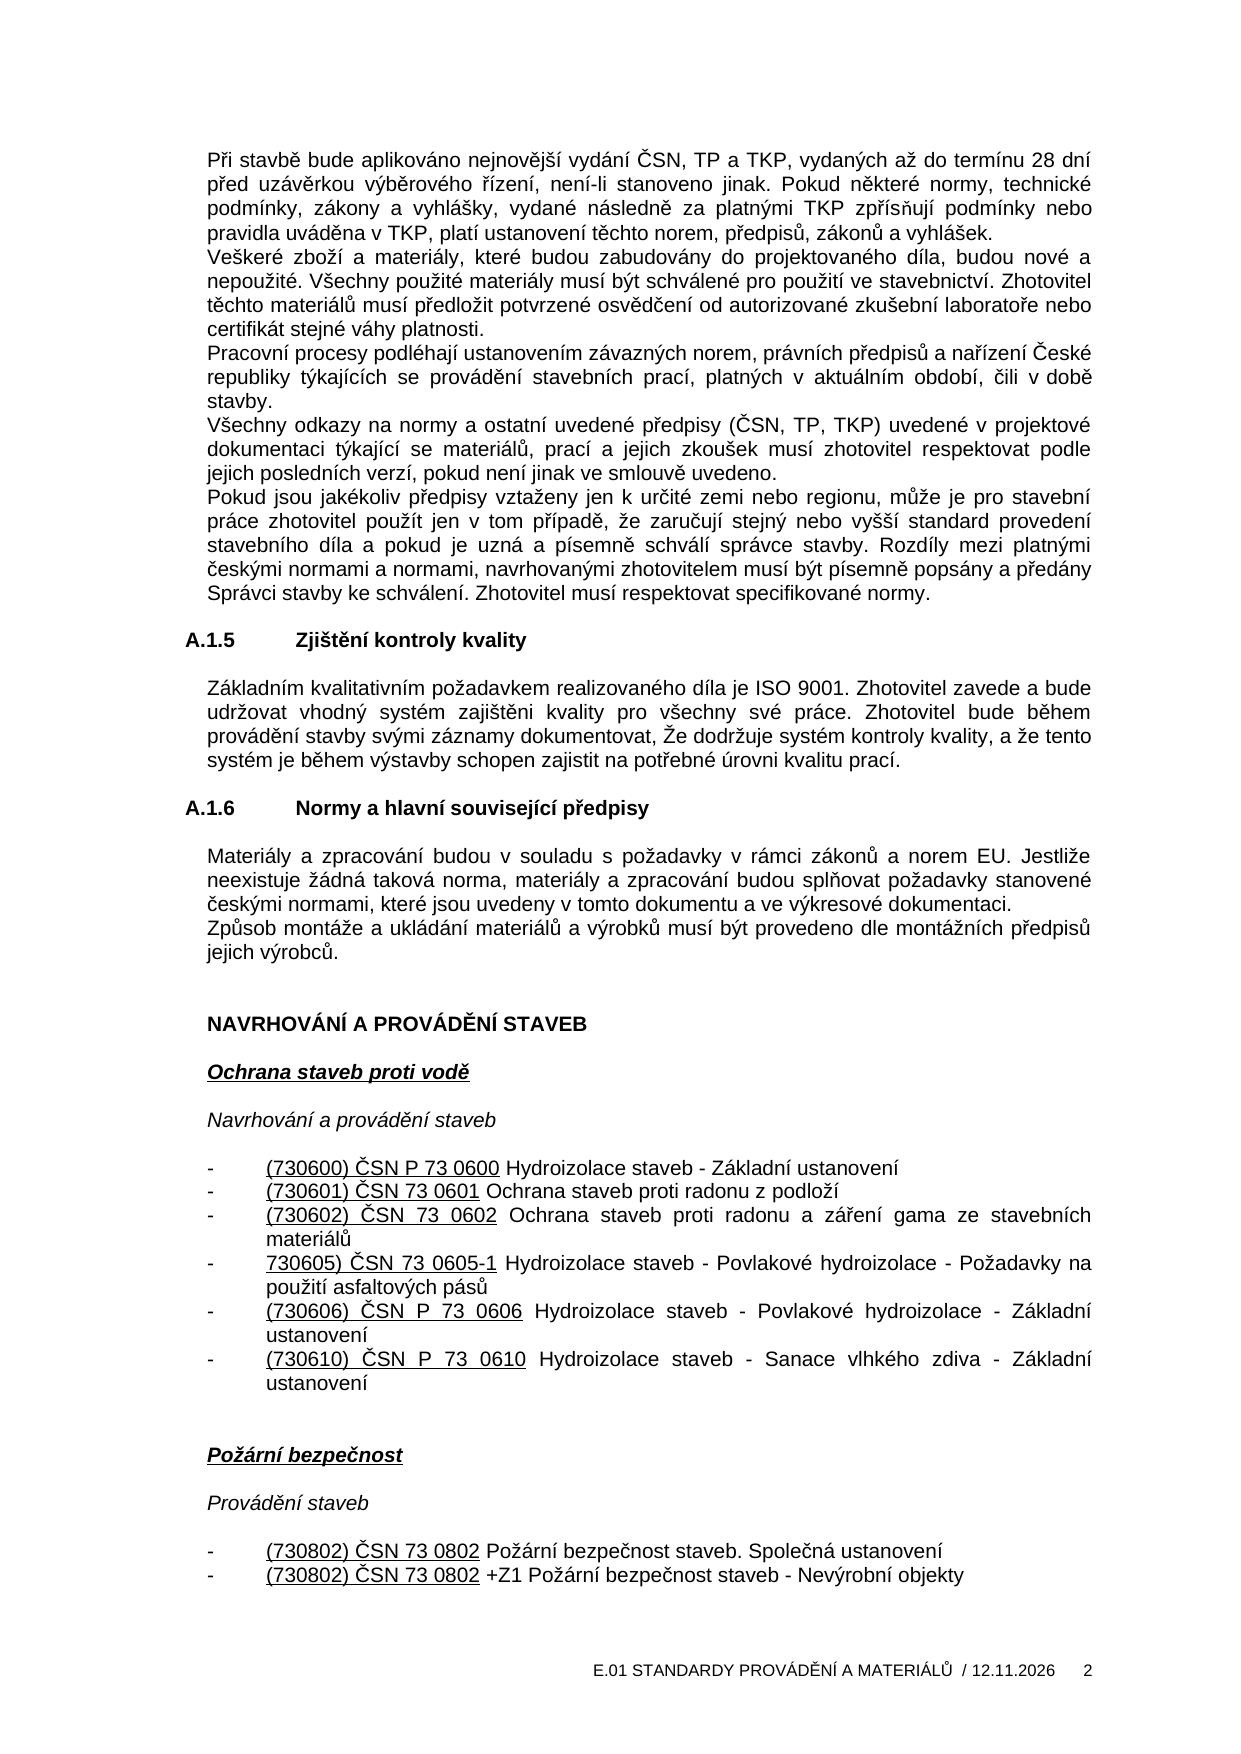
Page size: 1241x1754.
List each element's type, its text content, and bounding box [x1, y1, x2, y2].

list (730602) ČSN 73 0602 Ochrana staveb proti radonu a záření gama ze stavebních materiálů [207, 1203, 1092, 1251]
list Normy a hlavní související předpisy [185, 796, 974, 820]
list (730802) ČSN 73 0802 +Z1 Požární bezpečnost staveb - Nevýrobní objekty [207, 1563, 1092, 1587]
text Všechny odkazy na normy a ostatní uvedené předpisy (ČSN, TP, TKP) uvedené v projektové dokumentaci týkající se materiálů, prací a jejich zkoušek musí zhotovitel respektovat podle jejich posledních verzí, pokud není jinak ve smlouvě uvedeno. [207, 413, 1092, 484]
list 730605) ČSN 73 0605-1 Hydroizolace staveb - Povlakové hydroizolace - Požadavky na použití asfaltových pásů [207, 1251, 1092, 1299]
list (730802) ČSN 73 0802 Požární bezpečnost staveb. Společná ustanovení [207, 1539, 1092, 1563]
list (730600) ČSN P 73 0600 Hydroizolace staveb - Základní ustanovení [207, 1155, 1092, 1179]
text Veškeré zboží a materiály, které budou zabudovány do projektovaného díla, budou nové a nepoužité. Všechny použité materiály musí být schválené pro použití ve stavebnictví. Zhotovitel těchto materiálů musí předložit potvrzené osvědčení od autorizované zkušební laboratoře nebo certifikát stejné váhy platnosti. [207, 245, 1092, 341]
text NAVRHOVÁNÍ A PROVÁDĚNÍ STAVEB [207, 1012, 1092, 1036]
text Provádění staveb [207, 1491, 1092, 1515]
list (730610) ČSN P 73 0610 Hydroizolace staveb - Sanace vlhkého zdiva - Základní ustanovení [207, 1347, 1092, 1395]
list (730601) ČSN 73 0601 Ochrana staveb proti radonu z podloží [207, 1179, 1092, 1203]
text Při stavbě bude aplikováno nejnovější vydání ČSN, TP a TKP, vydaných až do termínu 28 dní před uzávěrkou výběrového řízení, není-li stanoveno jinak. Pokud některé normy, technické podmínky, zákony a vyhlášky, vydané následně za platnými TKP zpřísňují podmínky nebo pravidla uváděna v TKP, platí ustanovení těchto norem, předpisů, zákonů a vyhlášek. [207, 148, 1092, 245]
text Materiály a zpracování budou v souladu s požadavky v rámci zákonů a norem EU. Jestliže neexistuje žádná taková norma, materiály a zpracování budou splňovat požadavky stanovené českými normami, které jsou uvedeny v tomto dokumentu a ve výkresové dokumentaci. [207, 844, 1092, 916]
text Pokud jsou jakékoliv předpisy vztaženy jen k určité zemi nebo regionu, může je pro stavební práce zhotovitel použít jen v tom případě, že zaručují stejný nebo vyšší standard provedení stavebního díla a pokud je uzná a písemně schválí správce stavby. Rozdíly mezi platnými českými normami a normami, navrhovanými zhotovitelem musí být písemně popsány a předány Správci stavby ke schválení. Zhotovitel musí respektovat specifikované normy. [207, 484, 1092, 604]
text Požární bezpečnost [207, 1443, 1092, 1467]
list Zjištění kontroly kvality [185, 628, 974, 652]
text Ochrana staveb proti vodě [207, 1059, 1092, 1083]
text Navrhování a provádění staveb [207, 1107, 1092, 1131]
text Pracovní procesy podléhají ustanovením závazných norem, právních předpisů a nařízení České republiky týkajících se provádění stavebních prací, platných v aktuálním období, čili v době stavby. [207, 341, 1092, 413]
list (730606) ČSN P 73 0606 Hydroizolace staveb - Povlakové hydroizolace - Základní ustanovení [207, 1299, 1092, 1347]
text Způsob montáže a ukládání materiálů a výrobků musí být provedeno dle montážních předpisů jejich výrobců. [207, 916, 1092, 964]
text Základním kvalitativním požadavkem realizovaného díla je ISO 9001. Zhotovitel zavede a bude udržovat vhodný systém zajištěni kvality pro všechny své práce. Zhotovitel bude během provádění stavby svými záznamy dokumentovat, Že dodržuje systém kontroly kvality, a že tento systém je během výstavby schopen zajistit na potřebné úrovni kvalitu prací. [207, 676, 1092, 772]
